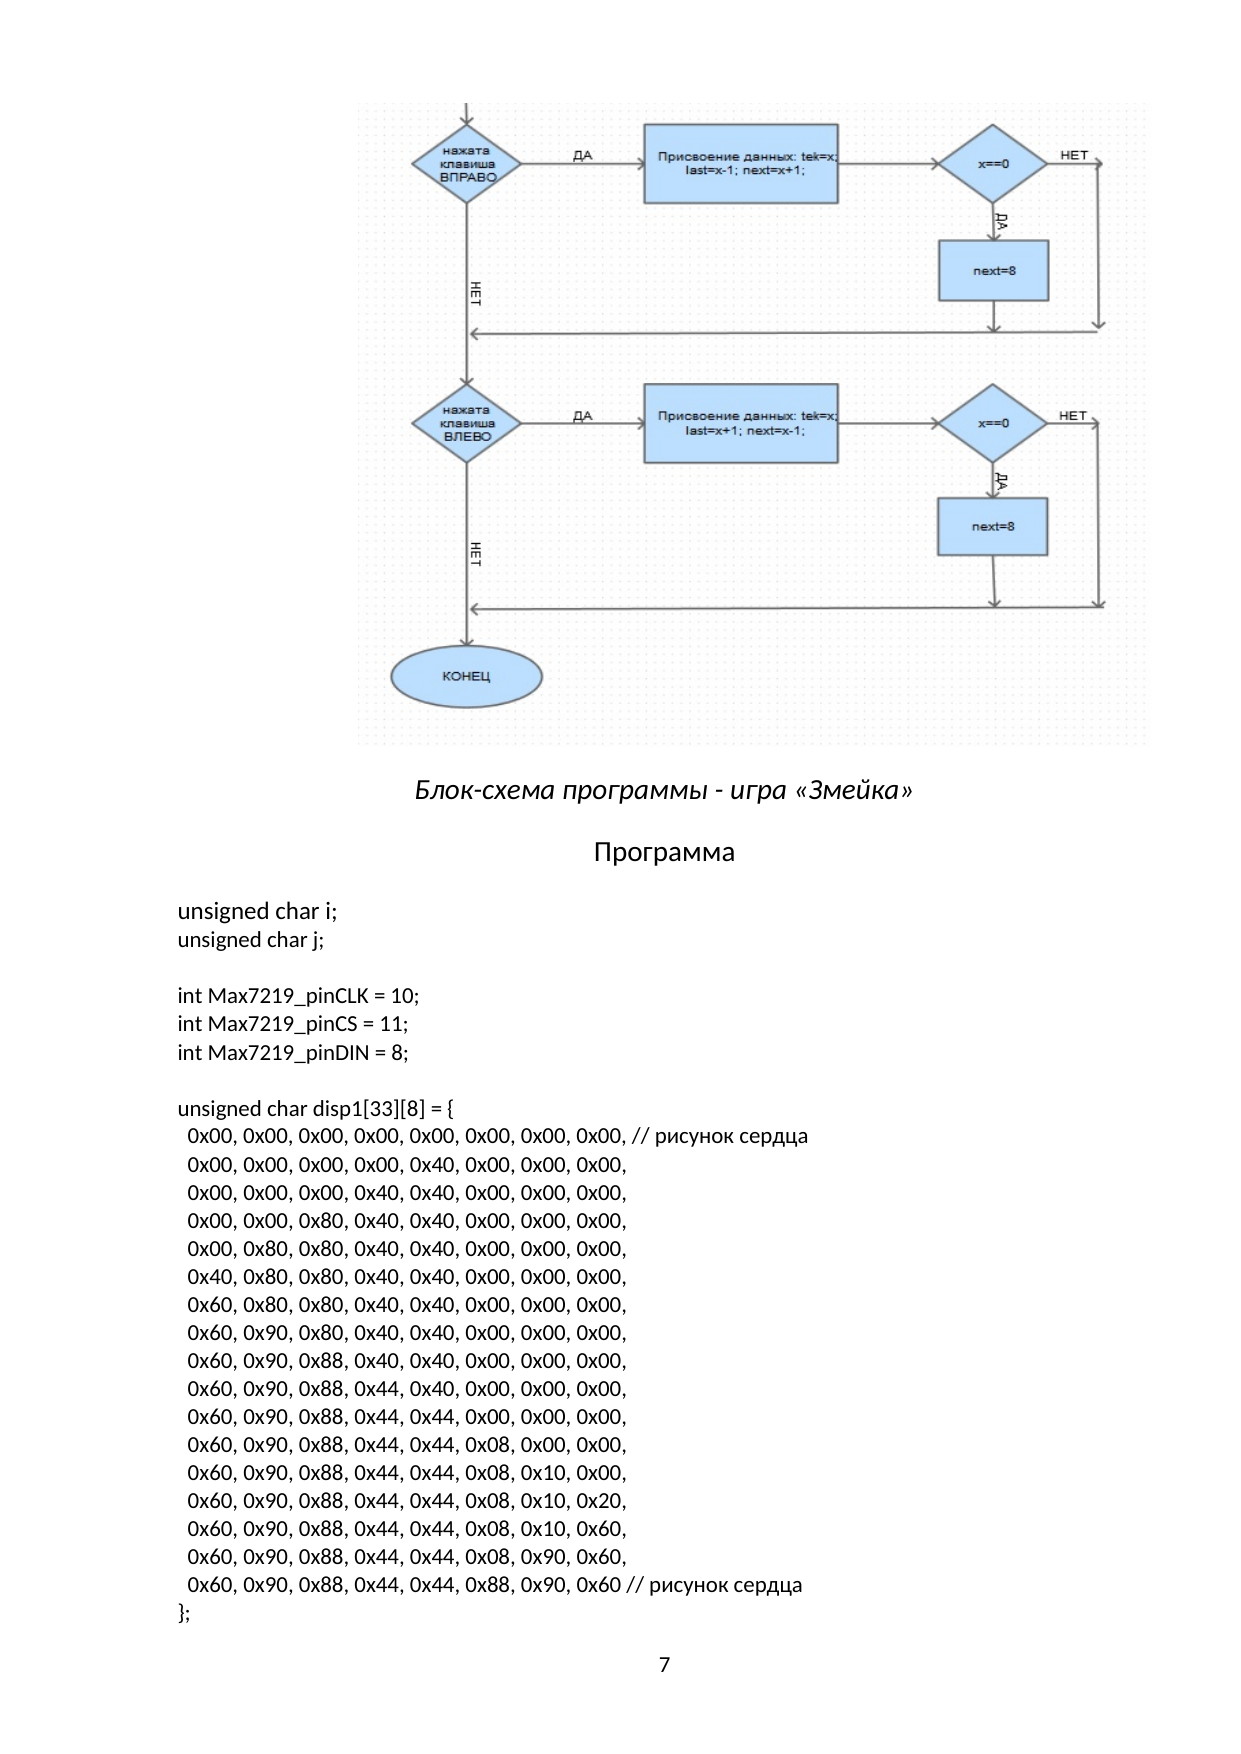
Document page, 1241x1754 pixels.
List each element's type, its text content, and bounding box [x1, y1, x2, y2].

text Блок-схема программы - игра «Змейка» [177, 771, 1152, 807]
text 0x00, 0x00, 0x80, 0x40, 0x40, 0x00, 0x00, 0x00, [177, 1206, 1152, 1234]
text 0x60, 0x90, 0x88, 0x44, 0x44, 0x88, 0x90, 0x60 // рисунок сердца [177, 1570, 1152, 1598]
text Программа [177, 833, 1152, 869]
text 0x00, 0x80, 0x80, 0x40, 0x40, 0x00, 0x00, 0x00, [177, 1234, 1152, 1262]
text 0x60, 0x90, 0x88, 0x44, 0x44, 0x08, 0x10, 0x00, [177, 1458, 1152, 1486]
text 0x60, 0x90, 0x88, 0x44, 0x44, 0x08, 0x00, 0x00, [177, 1430, 1152, 1458]
text 0x60, 0x90, 0x88, 0x44, 0x44, 0x08, 0x10, 0x60, [177, 1514, 1152, 1542]
picture [358, 103, 1152, 747]
text 0x60, 0x80, 0x80, 0x40, 0x40, 0x00, 0x00, 0x00, [177, 1290, 1152, 1318]
text 0x60, 0x90, 0x88, 0x44, 0x44, 0x08, 0x90, 0x60, [177, 1542, 1152, 1570]
text int Max7219_pinCS = 11; [177, 1009, 1152, 1038]
text 0x60, 0x90, 0x88, 0x44, 0x44, 0x08, 0x10, 0x20, [177, 1486, 1152, 1514]
text 0x60, 0x90, 0x88, 0x44, 0x40, 0x00, 0x00, 0x00, [177, 1374, 1152, 1402]
text 0x60, 0x90, 0x80, 0x40, 0x40, 0x00, 0x00, 0x00, [177, 1318, 1152, 1346]
text unsigned char i; [177, 895, 1152, 926]
text 0x00, 0x00, 0x00, 0x00, 0x00, 0x00, 0x00, 0x00, // рисунок сердца [177, 1122, 1152, 1150]
text 0x40, 0x80, 0x80, 0x40, 0x40, 0x00, 0x00, 0x00, [177, 1262, 1152, 1290]
text 0x60, 0x90, 0x88, 0x40, 0x40, 0x00, 0x00, 0x00, [177, 1346, 1152, 1374]
text unsigned char j; [177, 926, 1152, 953]
text 0x00, 0x00, 0x00, 0x40, 0x40, 0x00, 0x00, 0x00, [177, 1178, 1152, 1206]
text 0x60, 0x90, 0x88, 0x44, 0x44, 0x00, 0x00, 0x00, [177, 1402, 1152, 1430]
text int Max7219_pinDIN = 8; [177, 1038, 1152, 1066]
text 0x00, 0x00, 0x00, 0x00, 0x40, 0x00, 0x00, 0x00, [177, 1150, 1152, 1178]
text unsigned char disp1[33][8] = { [177, 1094, 1152, 1122]
text }; [177, 1598, 1152, 1626]
text int Max7219_pinCLK = 10; [177, 982, 1152, 1009]
